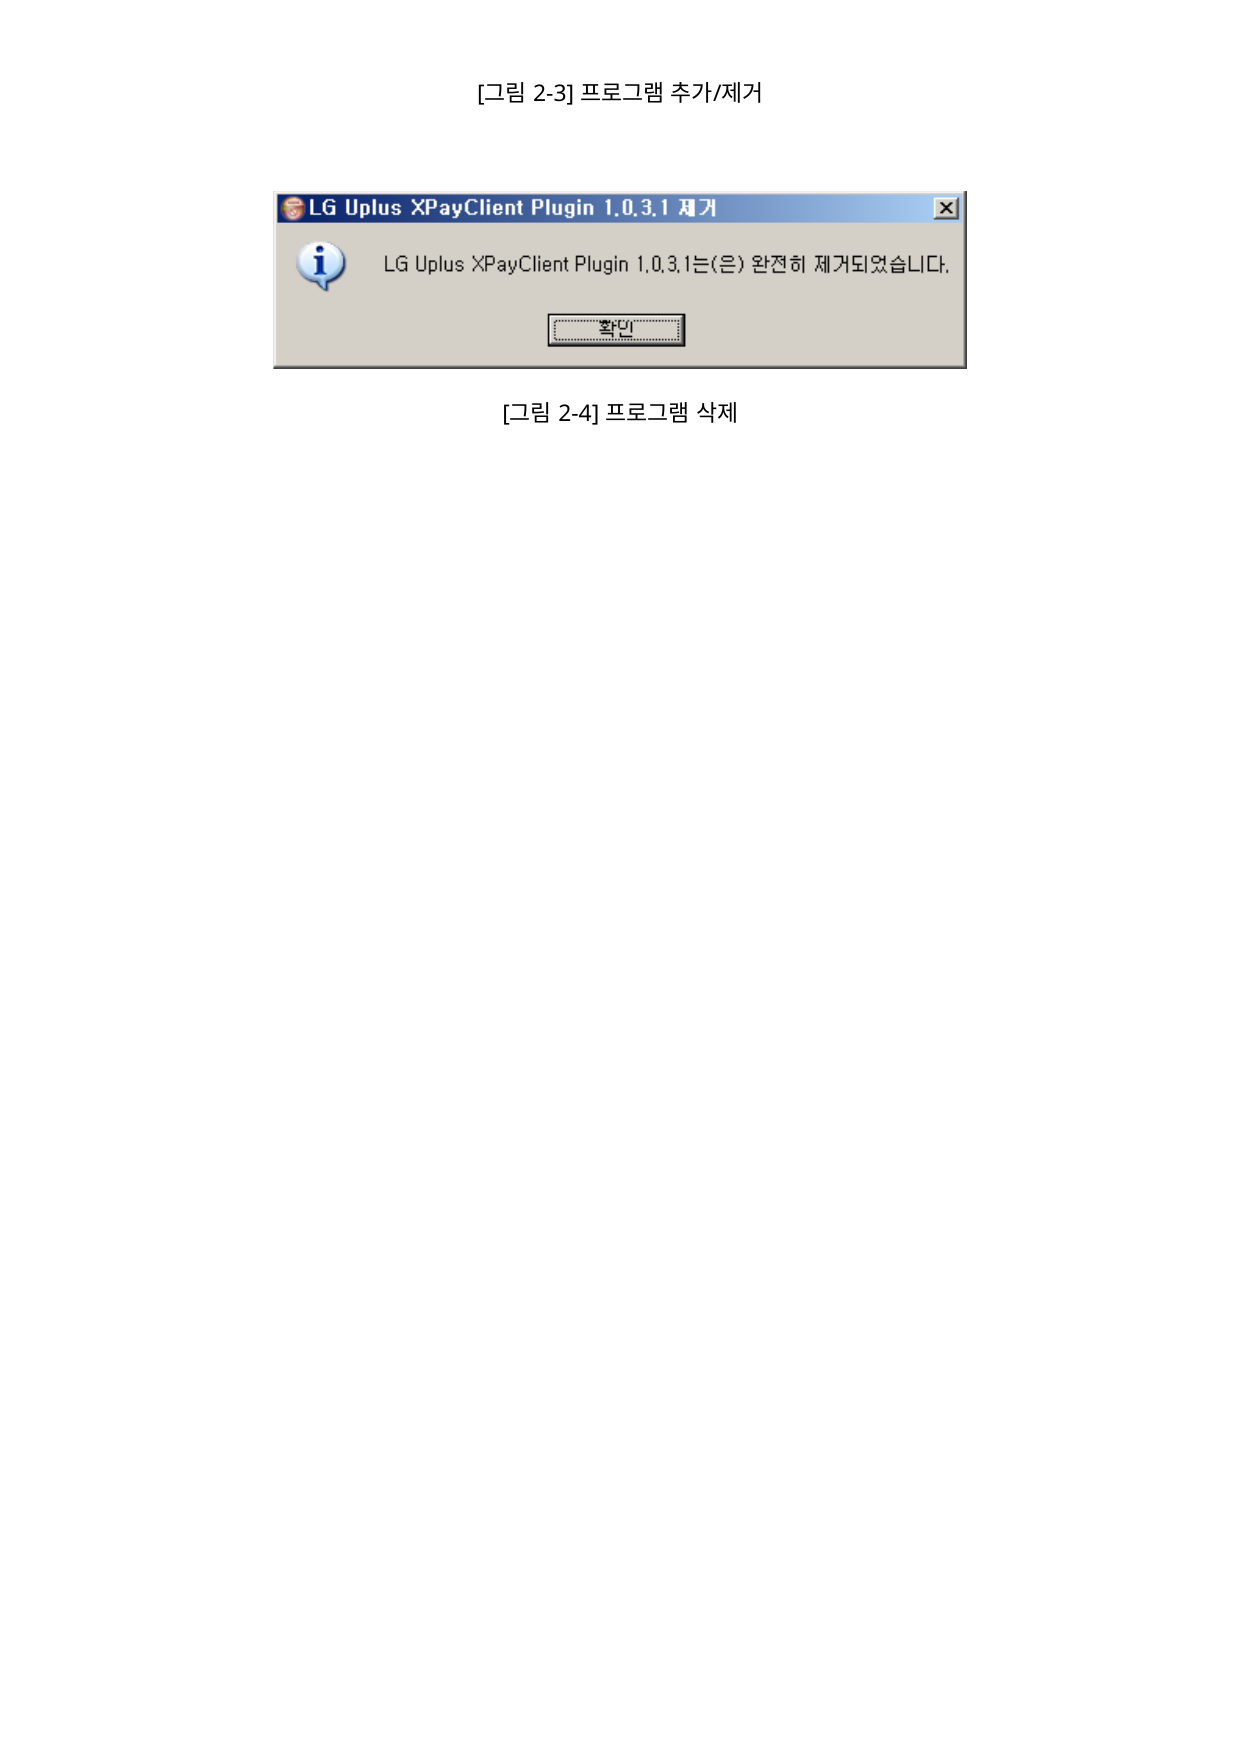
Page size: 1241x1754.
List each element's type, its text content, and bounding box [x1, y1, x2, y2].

text [그림 2-3] 프로그램 추가/제거 [75, 75, 1165, 108]
picture [273, 191, 967, 369]
text [그림 2-4] 프로그램 삭제 [75, 394, 1165, 428]
